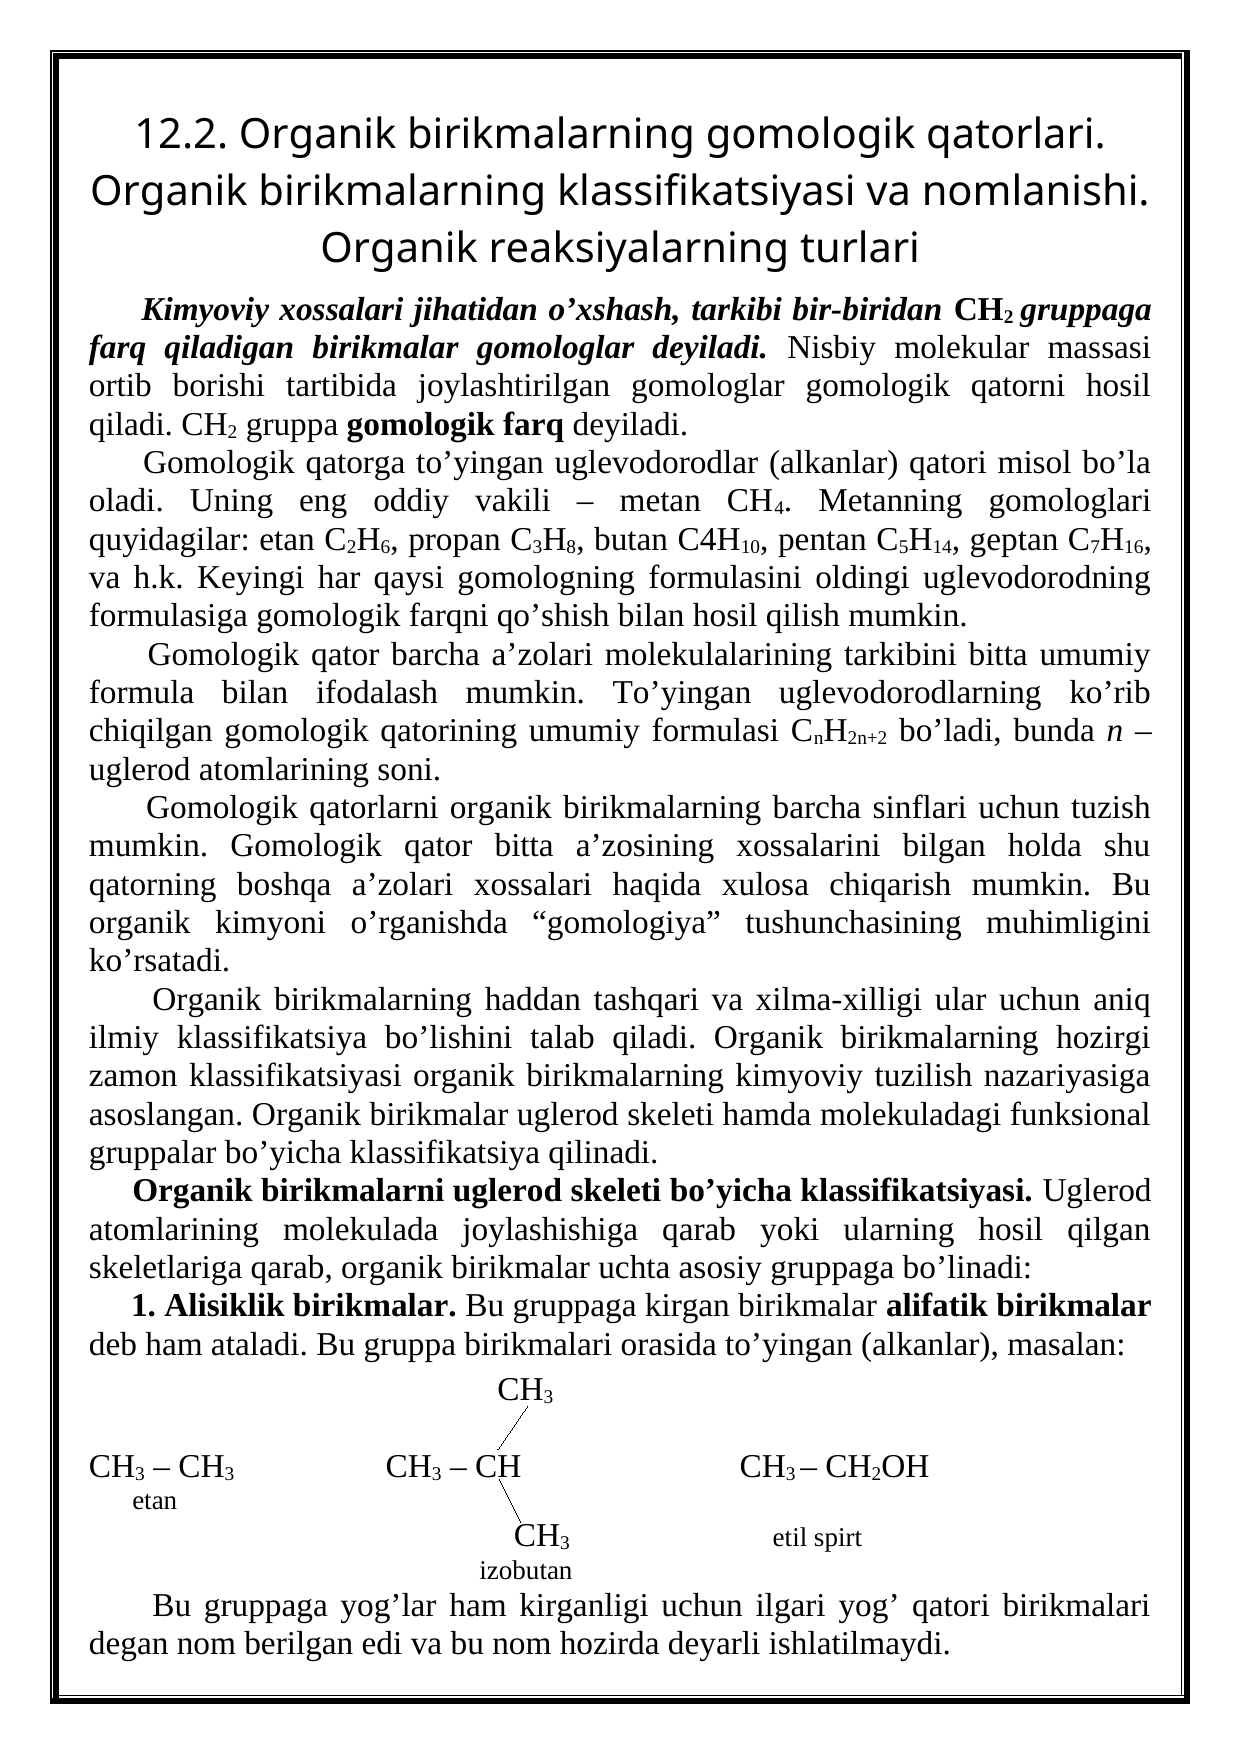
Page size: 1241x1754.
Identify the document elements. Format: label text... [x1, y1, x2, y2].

text Gomologik qator barcha a’zolari molekulalarining tarkibini bitta umumiy formula bilan ifodalash mumkin. To’yingan uglevodorodlarning ko’rib chiqilgan gomologik qatorining umumiy formulasi CnH2n+2 bo’ladi, bunda n – uglerod atomlarining soni. [89, 634, 1152, 787]
text CH3 – CH3 CH3 – CH CH3 – CH2OH [89, 1446, 1152, 1484]
text Organik birikmalarni uglerod skeleti bo’yicha klassifikatsiyasi. Uglerod atomlarining molekulada joylashishiga qarab yoki ularning hosil qilgan skeletlariga qarab, organik birikmalar uchta asosiy gruppaga bo’linadi: [89, 1170, 1152, 1285]
text etan [89, 1484, 1152, 1515]
text Organik birikmalarning haddan tashqari va xilma-xilligi ular uchun aniq ilmiy klassifikatsiya bo’lishini talab qiladi. Organik birikmalarning hozirgi zamon klassifikatsiyasi organik birikmalarning kimyoviy tuzilish nazariyasiga asoslangan. Organik birikmalar uglerod skeleti hamda molekuladagi funksional gruppalar bo’yicha klassifikatsiya qilinadi. [89, 979, 1152, 1170]
text CH3 [89, 1369, 1152, 1408]
text CH3 etil spirt [89, 1515, 1152, 1554]
text Kimyoviy xossalari jihatidan o’xshash, tarkibi bir-biridan CH2 gruppaga farq qiladigan birikmalar gomologlar deyiladi. Nisbiy molekular massasi ortib borishi tartibida joylashtirilgan gomologlar gomologik qatorni hosil qiladi. CH2 gruppa gomologik farq deyiladi. [89, 289, 1152, 442]
text Bu gruppaga yog’lar ham kirganligi uchun ilgari yog’ qatori birikmalari degan nom berilgan edi va bu nom hozirda deyarli ishlatilmaydi. [89, 1585, 1152, 1662]
text Gomologik qatorga to’yingan uglevodorodlar (alkanlar) qatori misol bo’la oladi. Uning eng oddiy vakili – metan CH4. Metanning gomologlari quyidagilar: etan C2H6, propan C3H8, butan C4H10, pentan C5H14, geptan C7H16, va h.k. Keyingi har qaysi gomologning formulasini oldingi uglevodorodning formulasiga gomologik farqni qo’shish bilan hosil qilish mumkin. [89, 442, 1152, 634]
text Gomologik qatorlarni organik birikmalarning barcha sinflari uchun tuzish mumkin. Gomologik qator bitta a’zosining xossalarini bilgan holda shu qatorning boshqa a’zolari xossalari haqida xulosa chiqarish mumkin. Bu organik kimyoni o’rganishda “gomologiya” tushunchasining muhimligini ko’rsatadi. [89, 787, 1152, 979]
text izobutan [89, 1554, 1152, 1585]
text 12.2. Organik birikmalarning gomologik qatorlari. Organik birikmalarning klassifikatsiyasi va nomlanishi. Organik reaksiyalarning turlari [89, 104, 1152, 274]
text 1. Alisiklik birikmalar. Bu gruppaga kirgan birikmalar alifatik birikmalar deb ham ataladi. Bu gruppa birikmalari orasida to’yingan (alkanlar), masalan: [89, 1285, 1152, 1362]
